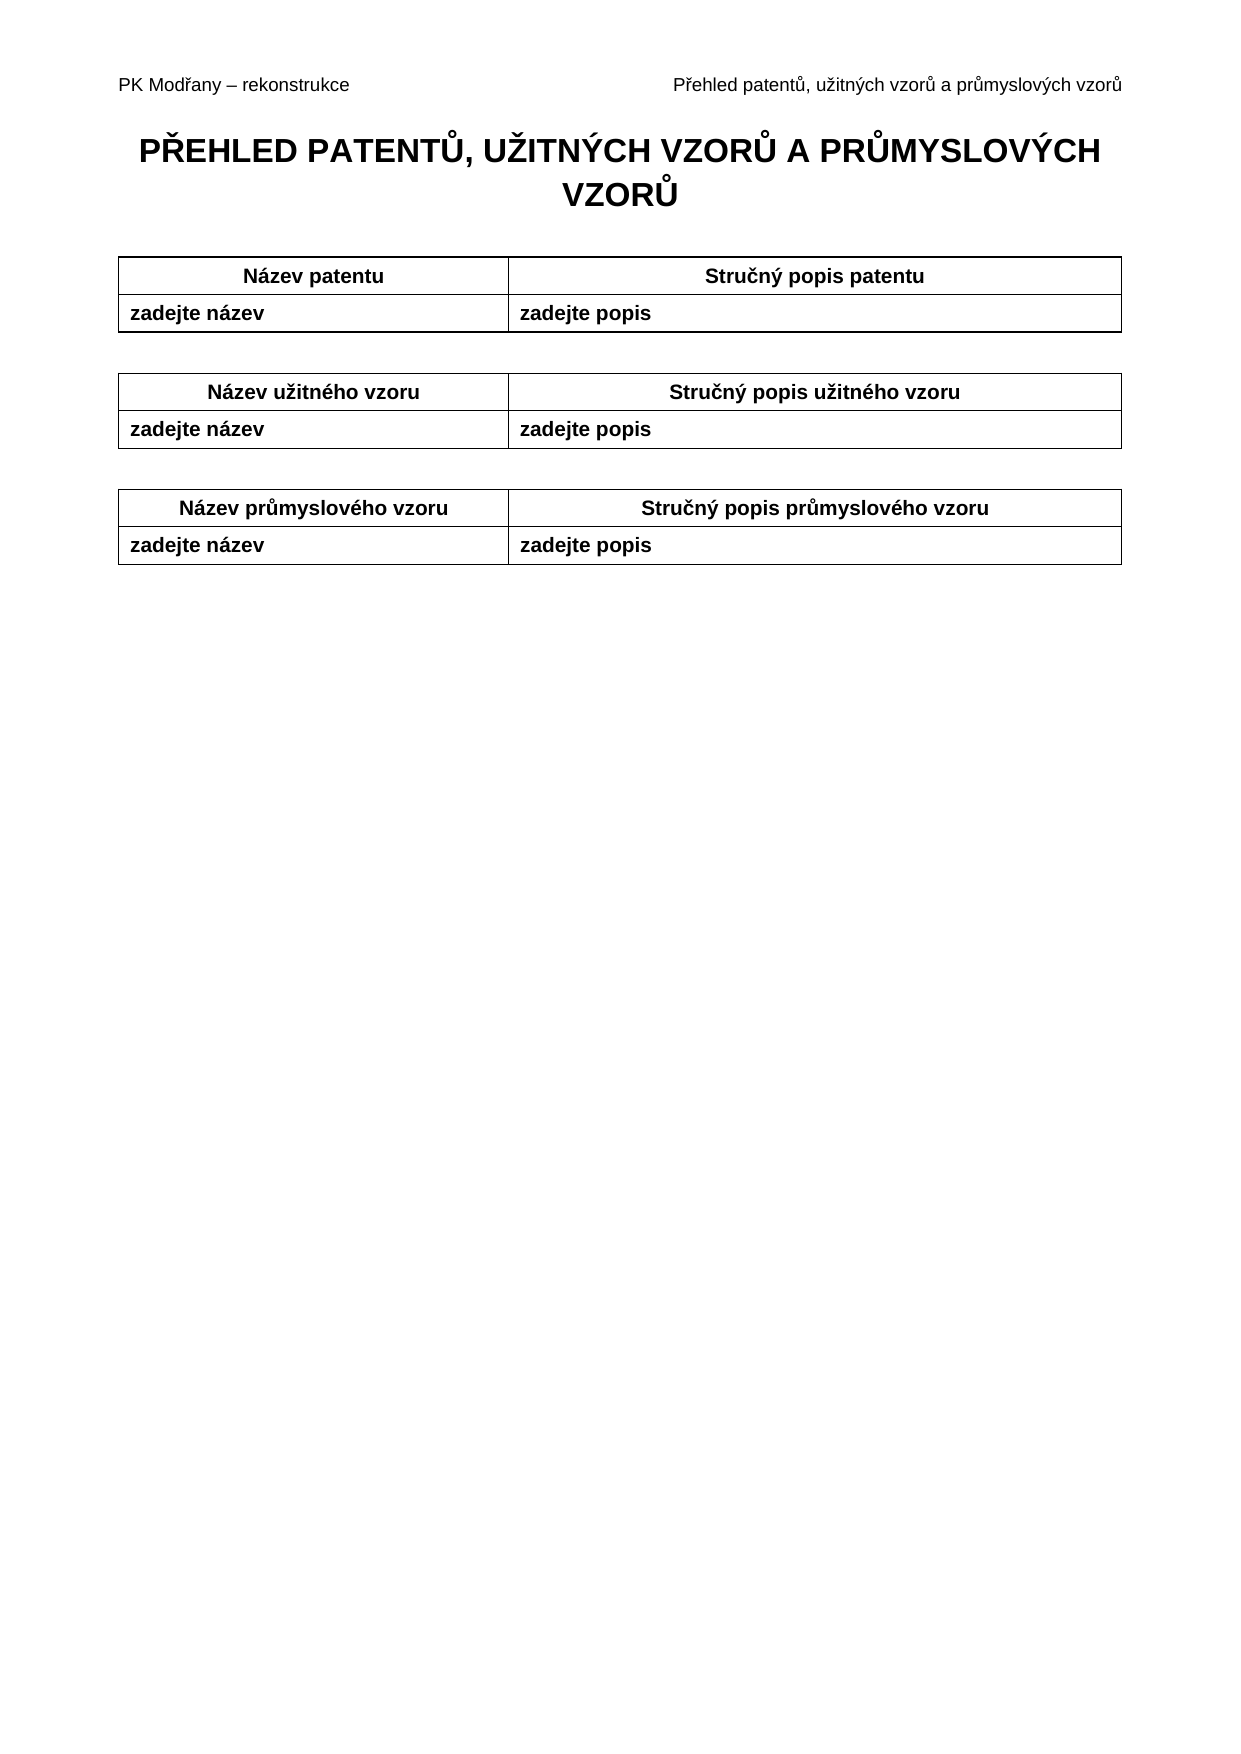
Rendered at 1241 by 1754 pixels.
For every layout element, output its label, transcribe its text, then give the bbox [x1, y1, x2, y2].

table_header Stručný popis průmyslového vzoru [509, 490, 1121, 526]
table_header Stručný popis patentu [509, 258, 1121, 294]
title Přehled patentů, užitných vzorů a průmyslových vzorů [118, 131, 1122, 213]
table_header Stručný popis užitného vzoru [509, 374, 1121, 410]
table_header Název průmyslového vzoru [119, 490, 508, 526]
table_header Název patentu [119, 258, 508, 294]
table_header Název užitného vzoru [119, 374, 508, 410]
